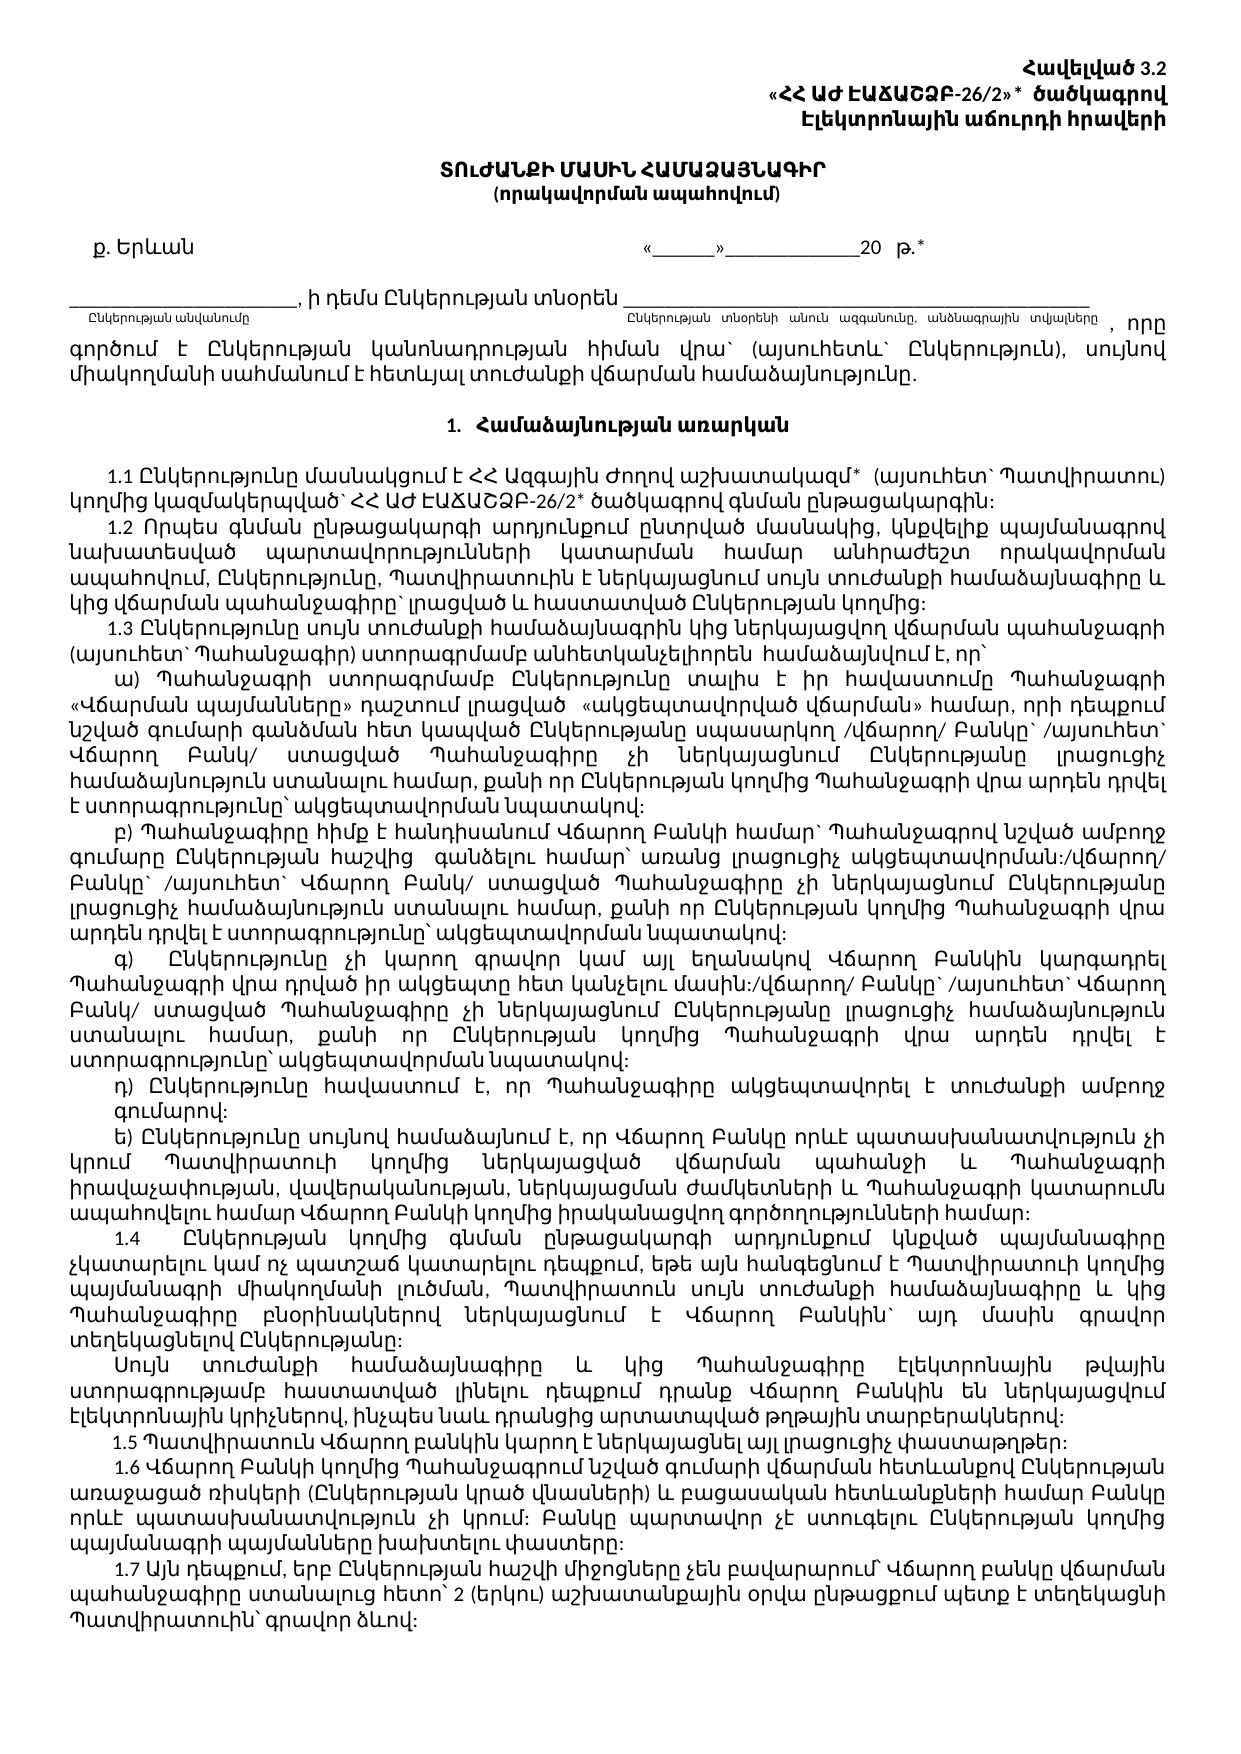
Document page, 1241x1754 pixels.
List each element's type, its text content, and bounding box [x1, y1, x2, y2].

text Հավելված 3.2 [69, 56, 1167, 81]
text գ) Ընկերությունը չի կարող գրավոր կամ այլ եղանակով Վճարող Բանկին կարգադրել Պահանջագրի վրա դրված իր ակցեպտը հետ կանչելու մասին:/վճարող/ Բանկը` /այսուհետ` Վճարող Բանկ/ ստացված Պահանջագիրը չի ներկայացնում Ընկերությանը լրացուցիչ համաձայնություն ստանալու համար, քանի որ Ընկերության կողմից Պահանջագրի վրա արդեն դրվել է ստորագրությունը՝ ակցեպտավորման նպատակով: [69, 946, 1167, 1073]
text (որակավորման ապահովում) [69, 183, 1167, 206]
text 1. Համաձայնության առարկան [69, 412, 1167, 438]
text 1.1 Ընկերությունը մասնակցում է ՀՀ Ազգային Ժողով աշխատակազմ* (այսուհետ` Պատվիրատու) կողմից կազմակերպված` ՀՀ ԱԺ ԷԱՃԱՇՁԲ-26/2* ծածկագրով գնման ընթացակարգին: [69, 463, 1167, 514]
text Ընկերության անվանումը Ընկերության տնօրենի անուն ազգանունը, անձնագրային տվյալները , որը գործում է Ընկերության կանոնադրության հիման վրա` (այսուհետև` Ընկերություն), սույնով միակողմանի սահմանում է հետևյալ տուժանքի վճարման համաձայնությունը. [69, 311, 1167, 387]
text Սույն տուժանքի համաձայնագիրը և կից Պահանջագիրը էլեկտրոնային թվային ստորագրությամբ հաստատված լինելու դեպքում դրանք Վճարող Բանկին են ներկայացվում էլեկտրոնային կրիչներով, ինչպես նաև դրանցից արտատպված թղթային տարբերակներով: [69, 1353, 1167, 1429]
text Էլեկտրոնային աճուրդի հրավերի [69, 106, 1167, 132]
text 1.4 Ընկերության կողմից գնման ընթացակարգի արդյունքում կնքված պայմանագիրը չկատարելու կամ ոչ պատշաճ կատարելու դեպքում, եթե այն հանգեցնում է Պատվիրատուի կողմից պայմանագրի միակողմանի լուծման, Պատվիրատուն սույն տուժանքի համաձայնագիրը և կից Պահանջագիրը բնօրինակներով ներկայացնում է Վճարող Բանկին` այդ մասին գրավոր տեղեկացնելով Ընկերությանը: [69, 1226, 1167, 1353]
text «ՀՀ ԱԺ ԷԱՃԱՇՁԲ-26/2»* ծածկագրով [69, 81, 1167, 106]
text 1.6 Վճարող Բանկի կողմից Պահանջագրում նշված գումարի վճարման հետևանքով Ընկերության առաջացած ռիսկերի (Ընկերության կրած վնասների) և բացասական հետևանքների համար Բանկը որևէ պատասխանատվություն չի կրում: Բանկը պարտավոր չէ ստուգելու Ընկերության կողմից պայմանագրի պայմանները խախտելու փաստերը: [69, 1454, 1167, 1556]
text 1.5 Պատվիրատուն Վճարող բանկին կարող է ներկայացնել այլ լրացուցիչ փաստաթղթեր: [69, 1429, 1167, 1454]
text ______________________, ի դեմս Ընկերության տնօրեն _____________________________________________ [69, 285, 1167, 311]
text բ) Պահանջագիրը հիմք է հանդիսանում Վճարող Բանկի համար` Պահանջագրով նշված ամբողջ գումարը Ընկերության հաշվից գանձելու համար՝ առանց լրացուցիչ ակցեպտավորման:/վճարող/ Բանկը` /այսուհետ` Վճարող Բանկ/ ստացված Պահանջագիրը չի ներկայացնում Ընկերությանը լրացուցիչ համաձայնություն ստանալու համար, քանի որ Ընկերության կողմից Պահանջագրի վրա արդեն դրվել է ստորագրությունը՝ ակցեպտավորման նպատակով: [69, 819, 1167, 946]
text ե) Ընկերությունը սույնով համաձայնում է, որ Վճարող Բանկը որևէ պատասխանատվություն չի կրում Պատվիրատուի կողմից ներկայացված վճարման պահանջի և Պահանջագրի իրավաչափության, վավերականության, ներկայացման ժամկետների և Պահանջագրի կատարումն ապահովելու համար Վճարող Բանկի կողմից իրականացվող գործողությունների համար: [69, 1124, 1167, 1226]
text դ) Ընկերությունը հավաստում է, որ Պահանջագիրը ակցեպտավորել է տուժանքի ամբողջ գումարով: [113, 1073, 1167, 1124]
text ք. Երևան «______»_____________20 թ.* [69, 234, 1167, 260]
text ա) Պահանջագրի ստորագրմամբ Ընկերությունը տալիս է իր հավաստումը Պահանջագրի «Վճարման պայմանները» դաշտում լրացված «ակցեպտավորված վճարման» համար, որի դեպքում նշված գումարի գանձման հետ կապված Ընկերությանը սպասարկող /վճարող/ Բանկը` /այսուհետ` Վճարող Բանկ/ ստացված Պահանջագիրը չի ներկայացնում Ընկերությանը լրացուցիչ համաձայնություն ստանալու համար, քանի որ Ընկերության կողմից Պահանջագրի վրա արդեն դրվել է ստորագրությունը՝ ակցեպտավորման նպատակով: [69, 666, 1167, 819]
text ՏՈւԺԱՆՔԻ ՄԱՍԻՆ ՀԱՄԱՁԱՅՆԱԳԻՐ [69, 157, 1167, 183]
text 1.7 Այն դեպքում, երբ Ընկերության հաշվի միջոցները չեն բավարարում՝ Վճարող բանկը վճարման պահանջագիրը ստանալուց հետո՝ 2 (երկու) աշխատանքային օրվա ընթացքում պետք է տեղեկացնի Պատվիրատուին՝ գրավոր ձևով: [69, 1556, 1167, 1632]
text 1.3 Ընկերությունը սույն տուժանքի համաձայնագրին կից ներկայացվող վճարման պահանջագրի (այսուհետ` Պահանջագիր) ստորագրմամբ անհետկանչելիորեն համաձայնվում է, որ՝ [69, 616, 1167, 666]
text 1.2 Որպես գնման ընթացակարգի արդյունքում ընտրված մասնակից, կնքվելիք պայմանագրով նախատեսված պարտավորությունների կատարման համար անհրաժեշտ որակավորման ապահովում, Ընկերությունը, Պատվիրատուին է ներկայացնում սույն տուժանքի համաձայնագիրը և կից վճարման պահանջագիրը` լրացված և հաստատված Ընկերության կողմից: [69, 514, 1167, 616]
